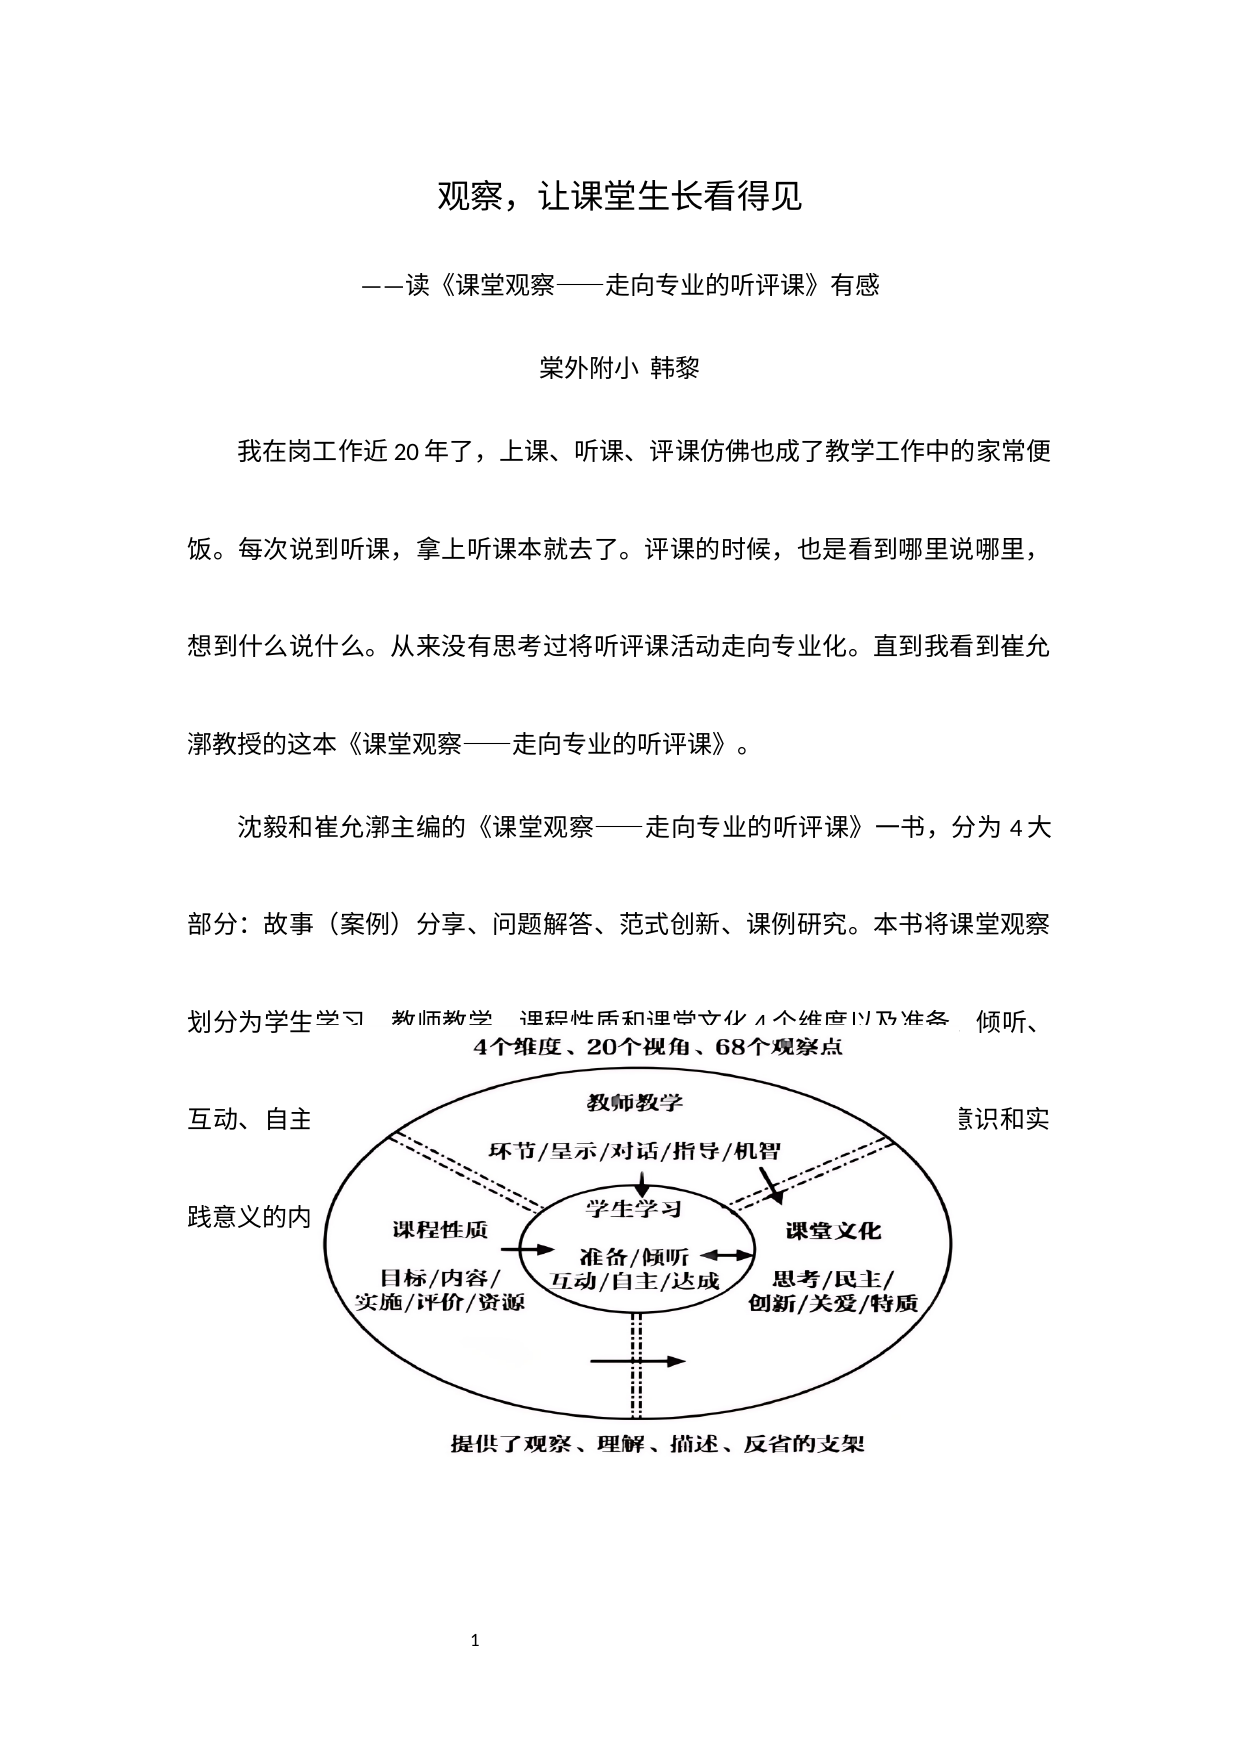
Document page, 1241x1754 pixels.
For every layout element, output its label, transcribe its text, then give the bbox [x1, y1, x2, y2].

text 棠外附小 韩黎 [187, 334, 1053, 399]
text 沈毅和崔允漷主编的《课堂观察——走向专业的听评课》一书，分为4大部分：故事（案例）分享、问题解答、范式创新、课例研究。本书将课堂观察划分为学生学习、教师教学、课程性质和课堂文化4个维度以及准备、倾听、互动、自主等20个观察视角和68个具体观察点，这是全书最具创新意识和实践意义的内容。 [187, 793, 1053, 1248]
text ——读《课堂观察——走向专业的听评课》有感 [187, 251, 1053, 316]
text 我在岗工作近20年了，上课、听课、评课仿佛也成了教学工作中的家常便饭。每次说到听课，拿上听课本就去了。评课的时候，也是看到哪里说哪里，想到什么说什么。从来没有思考过将听评课活动走向专业化。直到我看到崔允漷教授的这本《课堂观察——走向专业的听评课》。 [187, 417, 1053, 775]
text 观察，让课堂生长看得见 [187, 162, 1053, 227]
picture [309, 1025, 960, 1457]
